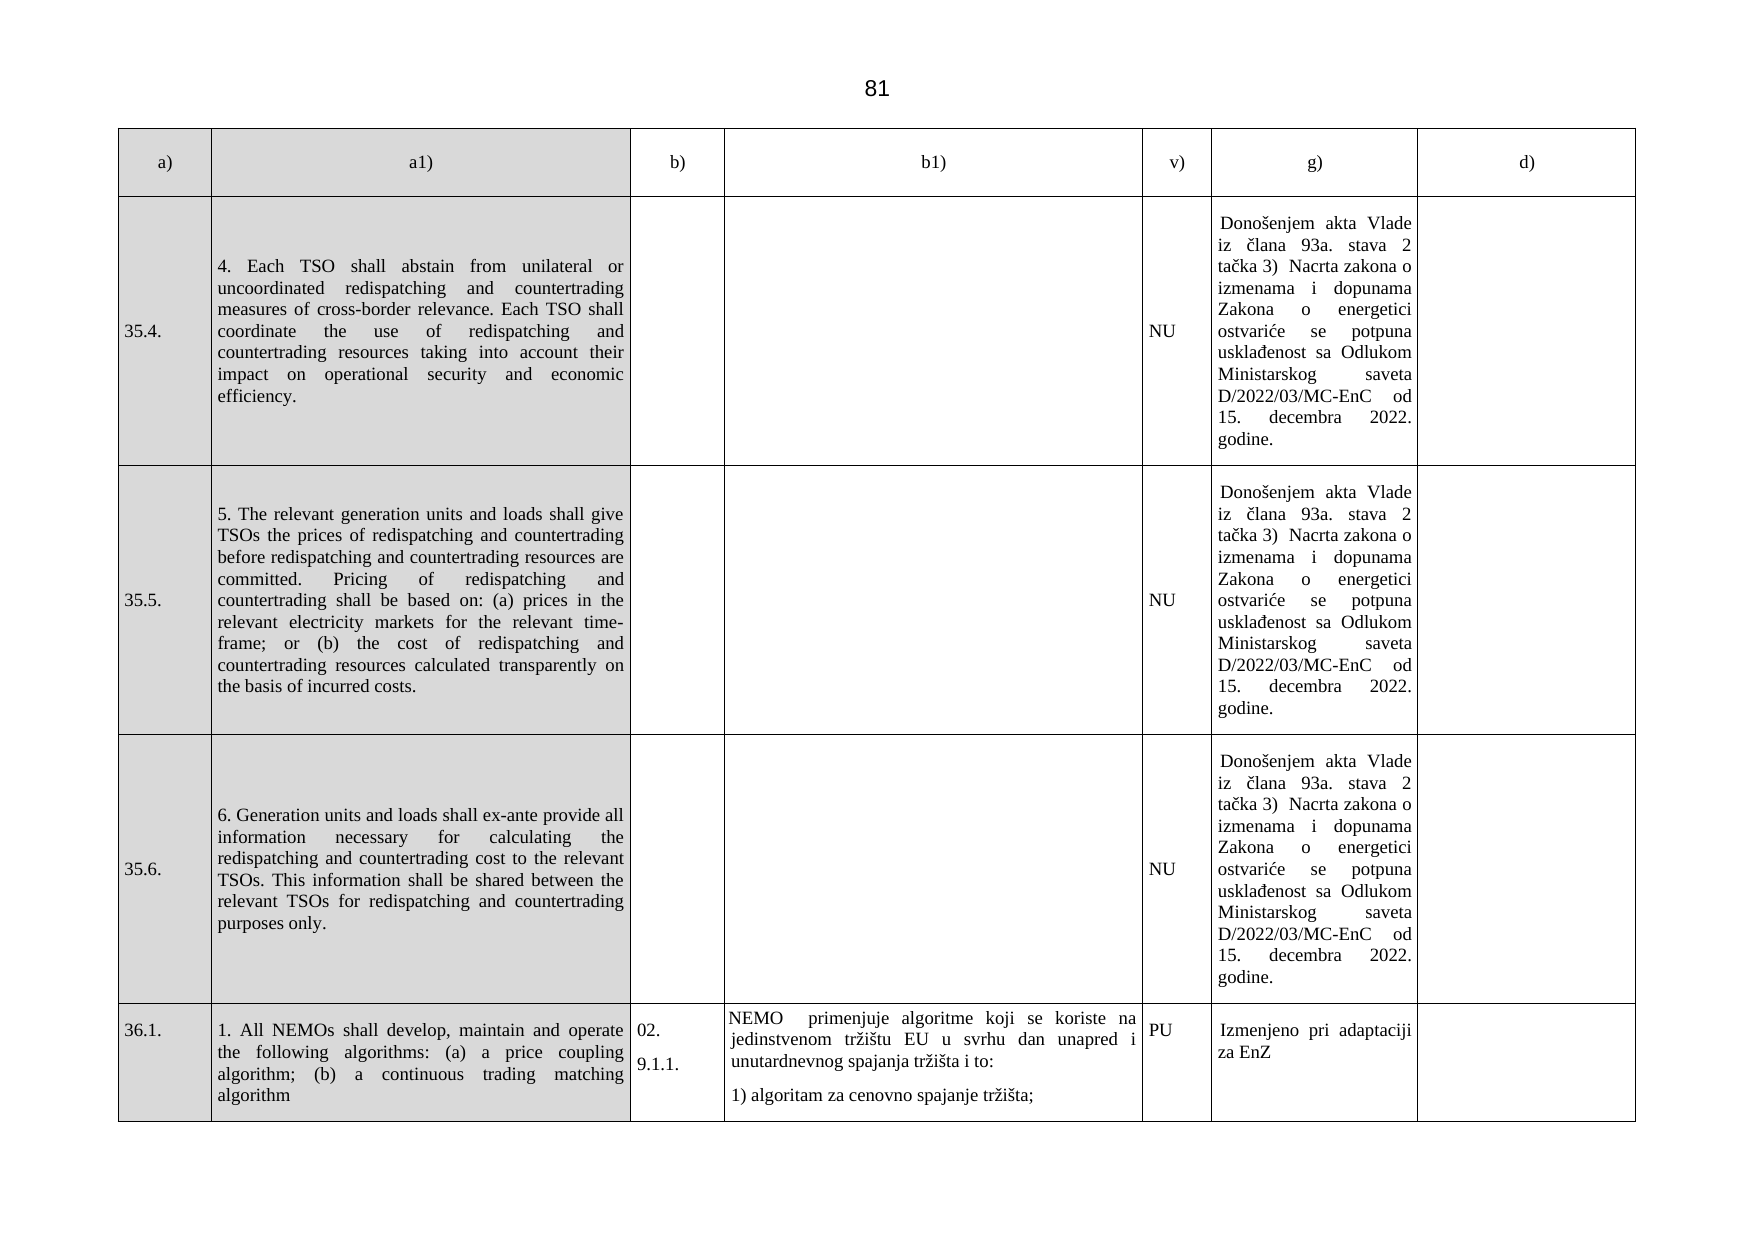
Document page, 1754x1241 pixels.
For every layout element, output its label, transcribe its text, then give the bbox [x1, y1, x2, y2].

table_cell 4. Each TSO shall abstain from unilateral or uncoordinated redispatching and countertrading measures of cross-border relevance. Each TSO shall coordinate the use of redispatching and countertrading resources taking into account their impact on operational security and economic efficiency. [212, 197, 630, 465]
table_cell 35.4. [119, 197, 211, 465]
table_cell 35.6. [119, 735, 211, 1003]
table_header g) [1212, 129, 1417, 196]
table_cell PU [1143, 1004, 1211, 1121]
table_cell [1418, 1004, 1635, 1121]
table_cell 6. Generation units and loads shall ex-ante provide all information necessary for calculating the redispatching and countertrading cost to the relevant TSOs. This information shall be shared between the relevant TSOs for redispatching and countertrading purposes only. [212, 735, 630, 1003]
table_cell [1418, 197, 1635, 465]
table_cell 35.5. [119, 466, 211, 734]
table_header v) [1143, 129, 1211, 196]
table_cell NU [1143, 466, 1211, 734]
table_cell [725, 1004, 1142, 1121]
table_header a) [119, 129, 211, 196]
table_cell 36.1. [119, 1004, 211, 1121]
table_cell Izmenjeno pri adaptaciji za EnZ [1212, 1004, 1417, 1121]
table_cell [725, 197, 1142, 465]
table_header a1) [212, 129, 630, 196]
table_cell NU [1143, 735, 1211, 1003]
table_cell 02. 9.1.1. [631, 1004, 724, 1121]
table_cell [725, 466, 1142, 734]
table_header b) [631, 129, 724, 196]
table_cell NU [1143, 197, 1211, 465]
table_cell [631, 466, 724, 734]
table_cell [631, 735, 724, 1003]
table_header d) [1418, 129, 1635, 196]
table_cell [1418, 466, 1635, 734]
table_cell [1418, 735, 1635, 1003]
table_cell 5. The relevant generation units and loads shall give TSOs the prices of redispatching and countertrading before redispatching and countertrading resources are committed. Pricing of redispatching and countertrading shall be based on: (a) prices in the relevant electricity markets for the relevant time-frame; or (b) the cost of redispatching and countertrading resources calculated transparently on the basis of incurred costs. [212, 466, 630, 734]
table_cell [725, 735, 1142, 1003]
table_cell [631, 197, 724, 465]
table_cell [212, 1004, 630, 1121]
table_header b1) [725, 129, 1142, 196]
